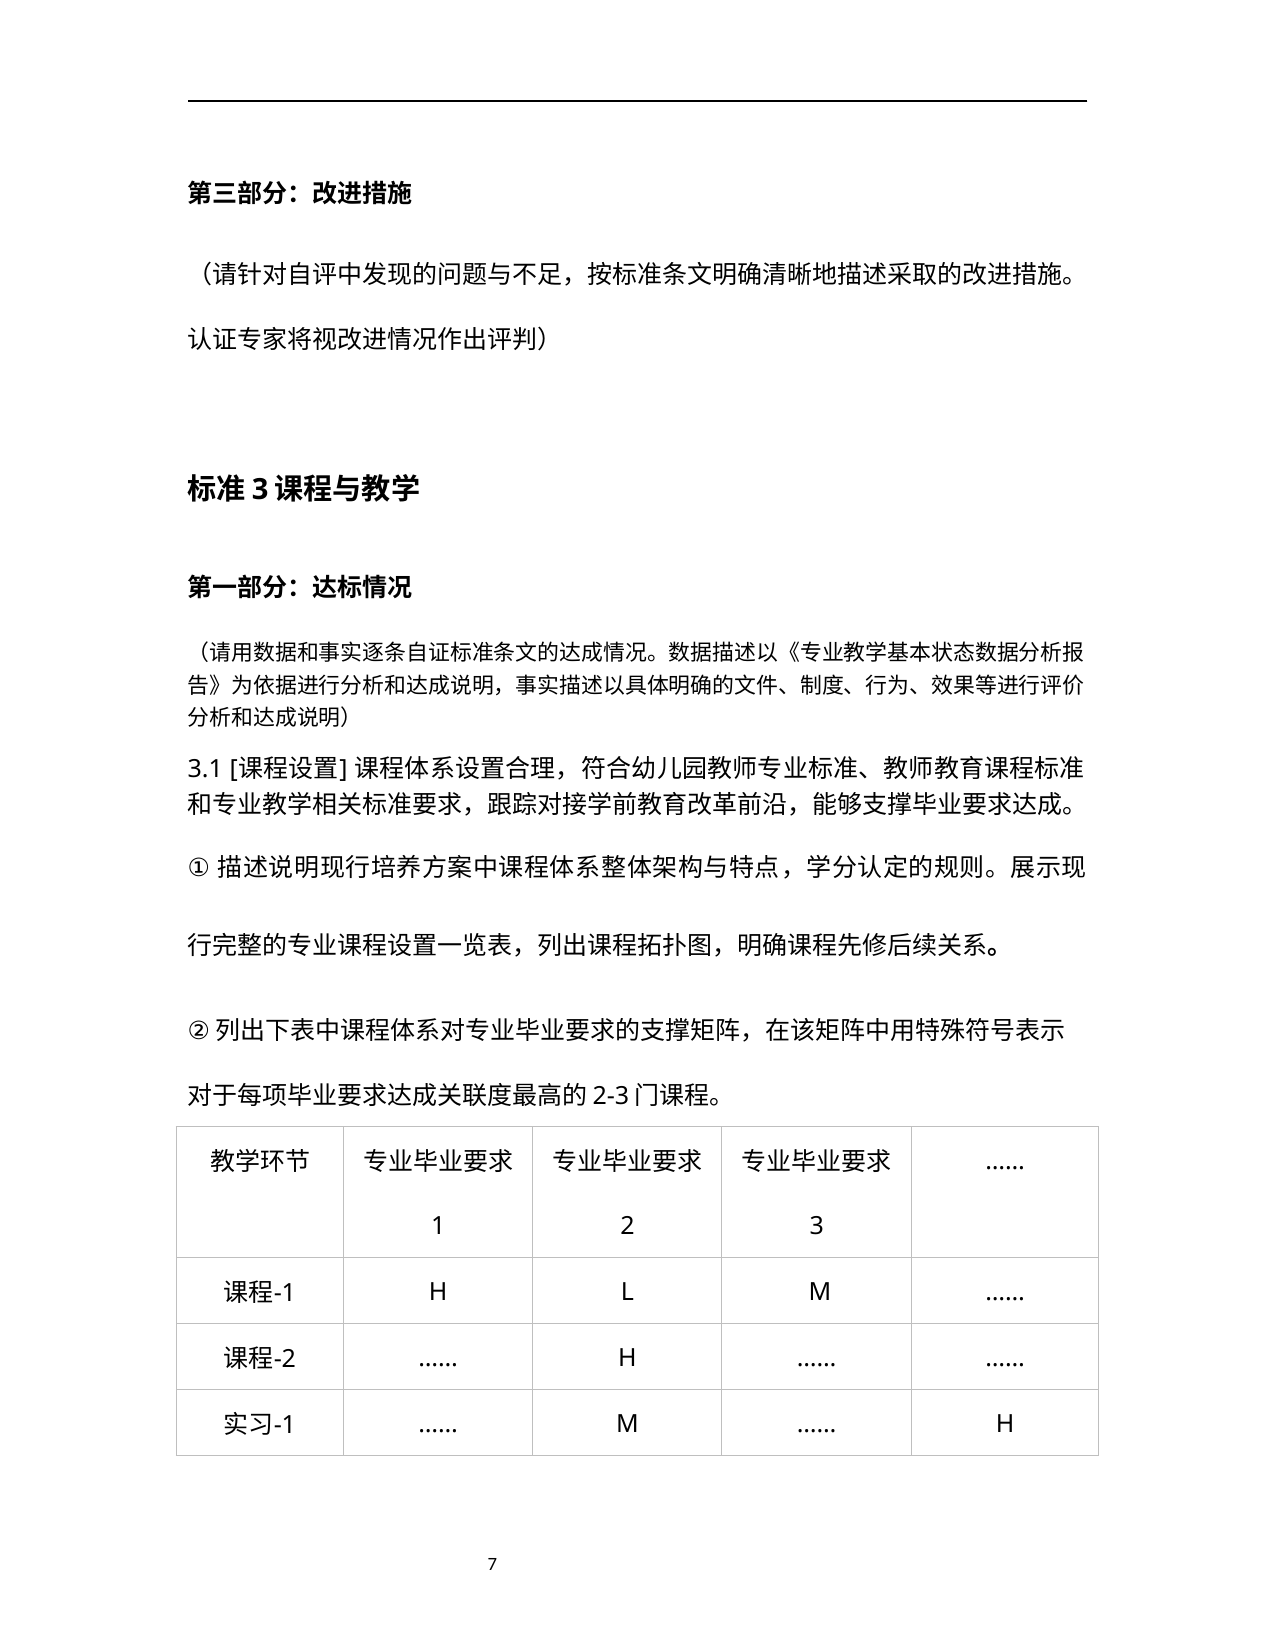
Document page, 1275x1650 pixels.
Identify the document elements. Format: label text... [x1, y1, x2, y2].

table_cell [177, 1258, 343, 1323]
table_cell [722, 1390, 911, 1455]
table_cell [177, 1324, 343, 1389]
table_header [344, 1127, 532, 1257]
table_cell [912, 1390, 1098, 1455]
subtitle 标准3课程与教学 [187, 454, 1087, 519]
text 3.1 [课程设置] 课程体系设置合理，符合幼儿园教师专业标准、教师教育课程标准和专业教学相关标准要求，跟踪对接学前教育改革前沿，能够支撑毕业要求达成。 [187, 748, 1087, 821]
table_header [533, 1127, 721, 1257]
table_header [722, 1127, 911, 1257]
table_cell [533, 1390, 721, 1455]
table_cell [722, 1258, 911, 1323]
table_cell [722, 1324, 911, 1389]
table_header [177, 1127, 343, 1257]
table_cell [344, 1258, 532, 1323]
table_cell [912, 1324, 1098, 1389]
subtitle 第三部分：改进措施 [187, 159, 1087, 224]
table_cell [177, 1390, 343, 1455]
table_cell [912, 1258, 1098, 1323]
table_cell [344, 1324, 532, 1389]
text ① 描述说明现行培养方案中课程体系整体架构与特点，学分认定的规则。展示现行完整的专业课程设置一览表，列出课程拓扑图，明确课程先修后续关系。 [187, 833, 1087, 976]
text （请用数据和事实逐条自证标准条文的达成情况。数据描述以《专业教学基本状态数据分析报告》为依据进行分析和达成说明，事实描述以具体明确的文件、制度、行为、效果等进行评价分析和达成说明） [187, 635, 1087, 732]
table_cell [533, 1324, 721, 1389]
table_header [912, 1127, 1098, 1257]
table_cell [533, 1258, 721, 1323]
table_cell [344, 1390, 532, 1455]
subtitle 第一部分：达标情况 [187, 553, 1087, 618]
text （请针对自评中发现的问题与不足，按标准条文明确清晰地描述采取的改进措施。认证专家将视改进情况作出评判） [187, 240, 1087, 370]
text ②列出下表中课程体系对专业毕业要求的支撑矩阵，在该矩阵中用特殊符号表示对于每项毕业要求达成关联度最高的2-3门课程。 [187, 996, 1087, 1126]
